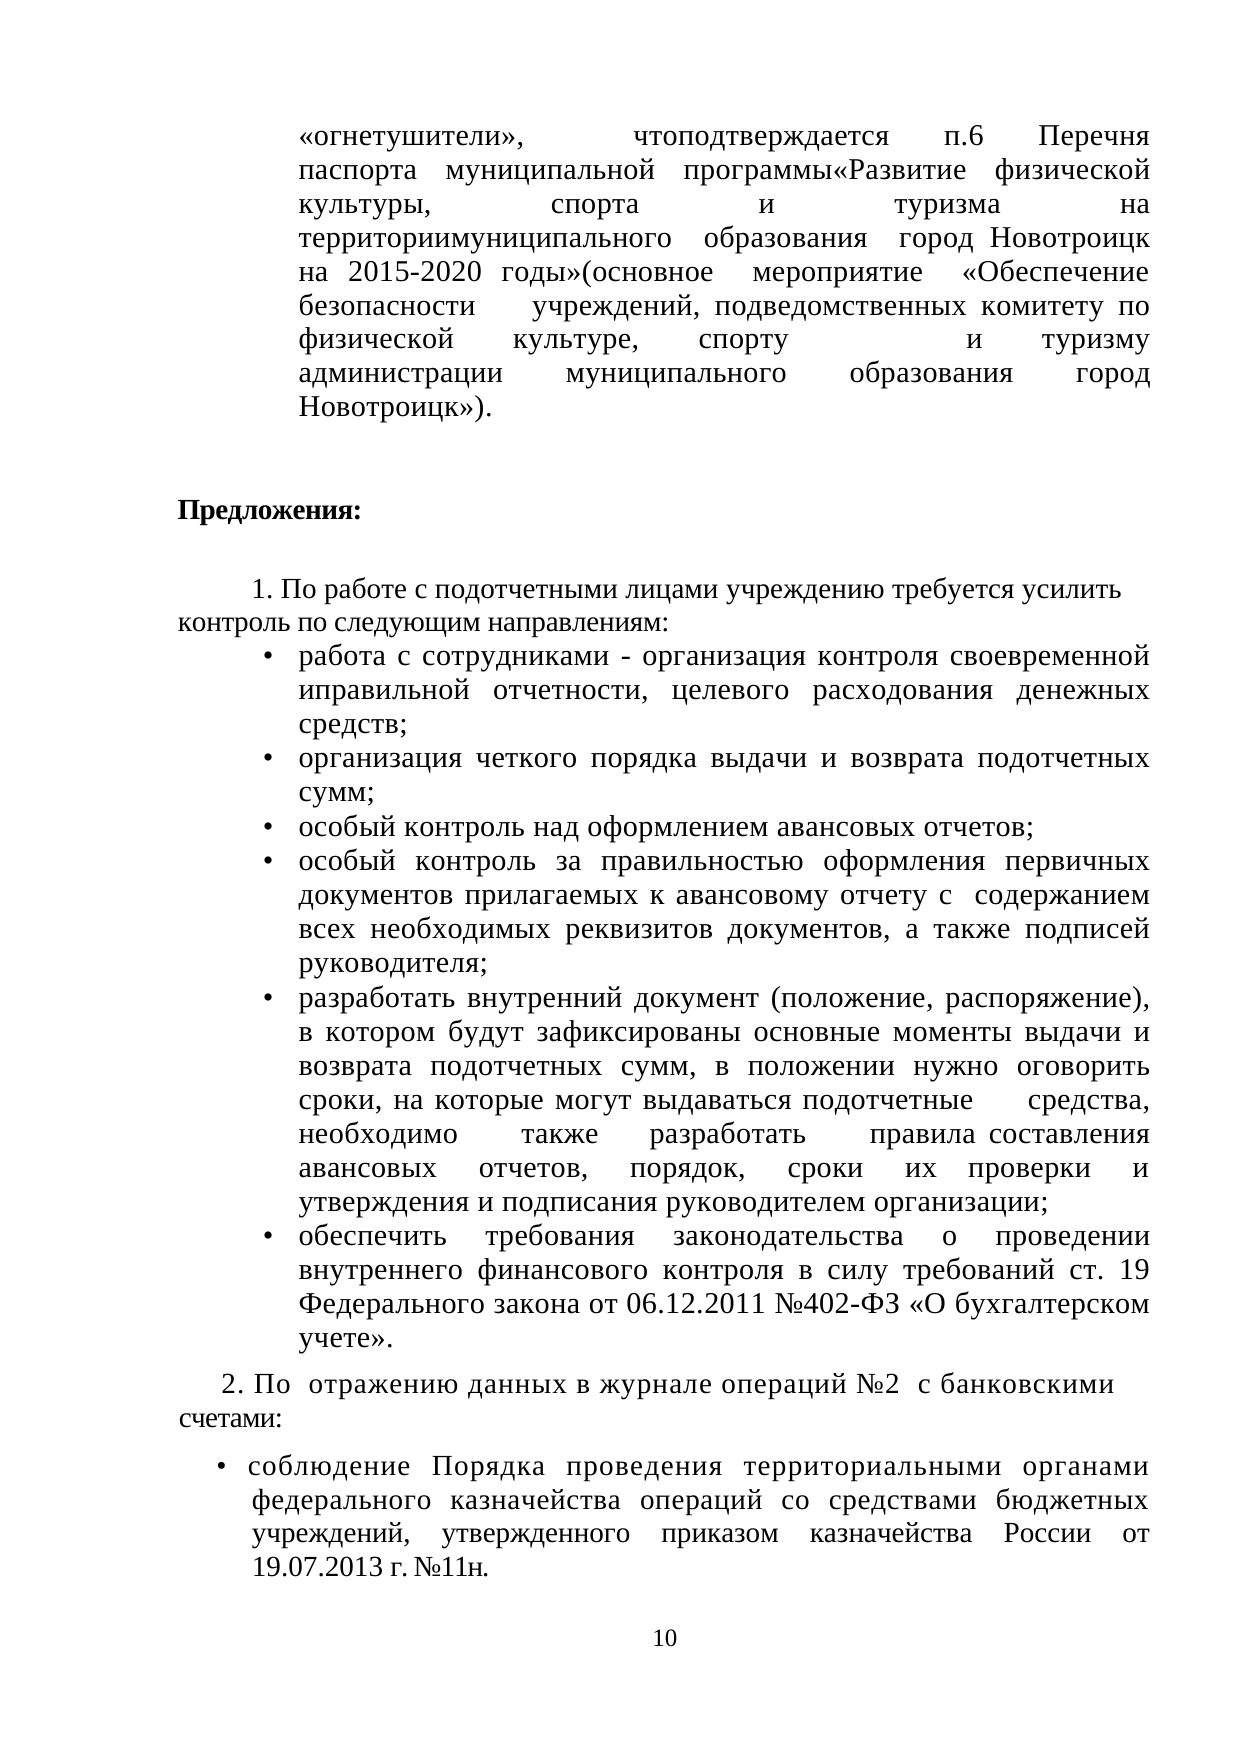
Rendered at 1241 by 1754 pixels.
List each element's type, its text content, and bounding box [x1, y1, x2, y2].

text • соблюдение Порядка проведения территориальными органами федерального казначейства операций со средствами бюджетных учреждений, утвержденного приказом казначейства России от 19.07.2013 г. №11н. [216, 1449, 1150, 1583]
text 2. По отражению данных в журнале операций №2 с банковскими счетами: [179, 1367, 1152, 1434]
list обеспечить требования законодательства о проведении внутреннего финансового контроля в силу требований ст. 19 Федерального закона от 06.12.2011 №402-ФЗ «О бухгалтерском учете». [263, 1218, 1152, 1354]
text 1. По работе с подотчетными лицами учреждению требуется усилить контроль по следующим направлениям: [178, 572, 1152, 638]
text Предложения: [177, 492, 1152, 526]
list работа с сотрудниками - организация контроля своевременной иправильной отчетности, целевого расходования денежных средств; [263, 638, 1152, 740]
list особый контроль над оформлением авансовых отчетов; [263, 809, 1152, 843]
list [263, 118, 1152, 424]
list организация четкого порядка выдачи и возврата подотчетных сумм; [263, 741, 1152, 809]
list особый контроль за правильностью оформления первичных документов прилагаемых к авансовому отчету с содержанием всех необходимых реквизитов документов, а также подписей руководителя; [263, 844, 1152, 979]
list разработать внутренний документ (положение, распоряжение), в котором будут зафиксированы основные моменты выдачи и возврата подотчетных сумм, в положении нужно оговорить сроки, на которые могут выдаваться подотчетные средства, необходимо также разработать правила составления авансовых отчетов, порядок, сроки их проверки и утверждения и подписания руководителем организации; [263, 980, 1152, 1218]
